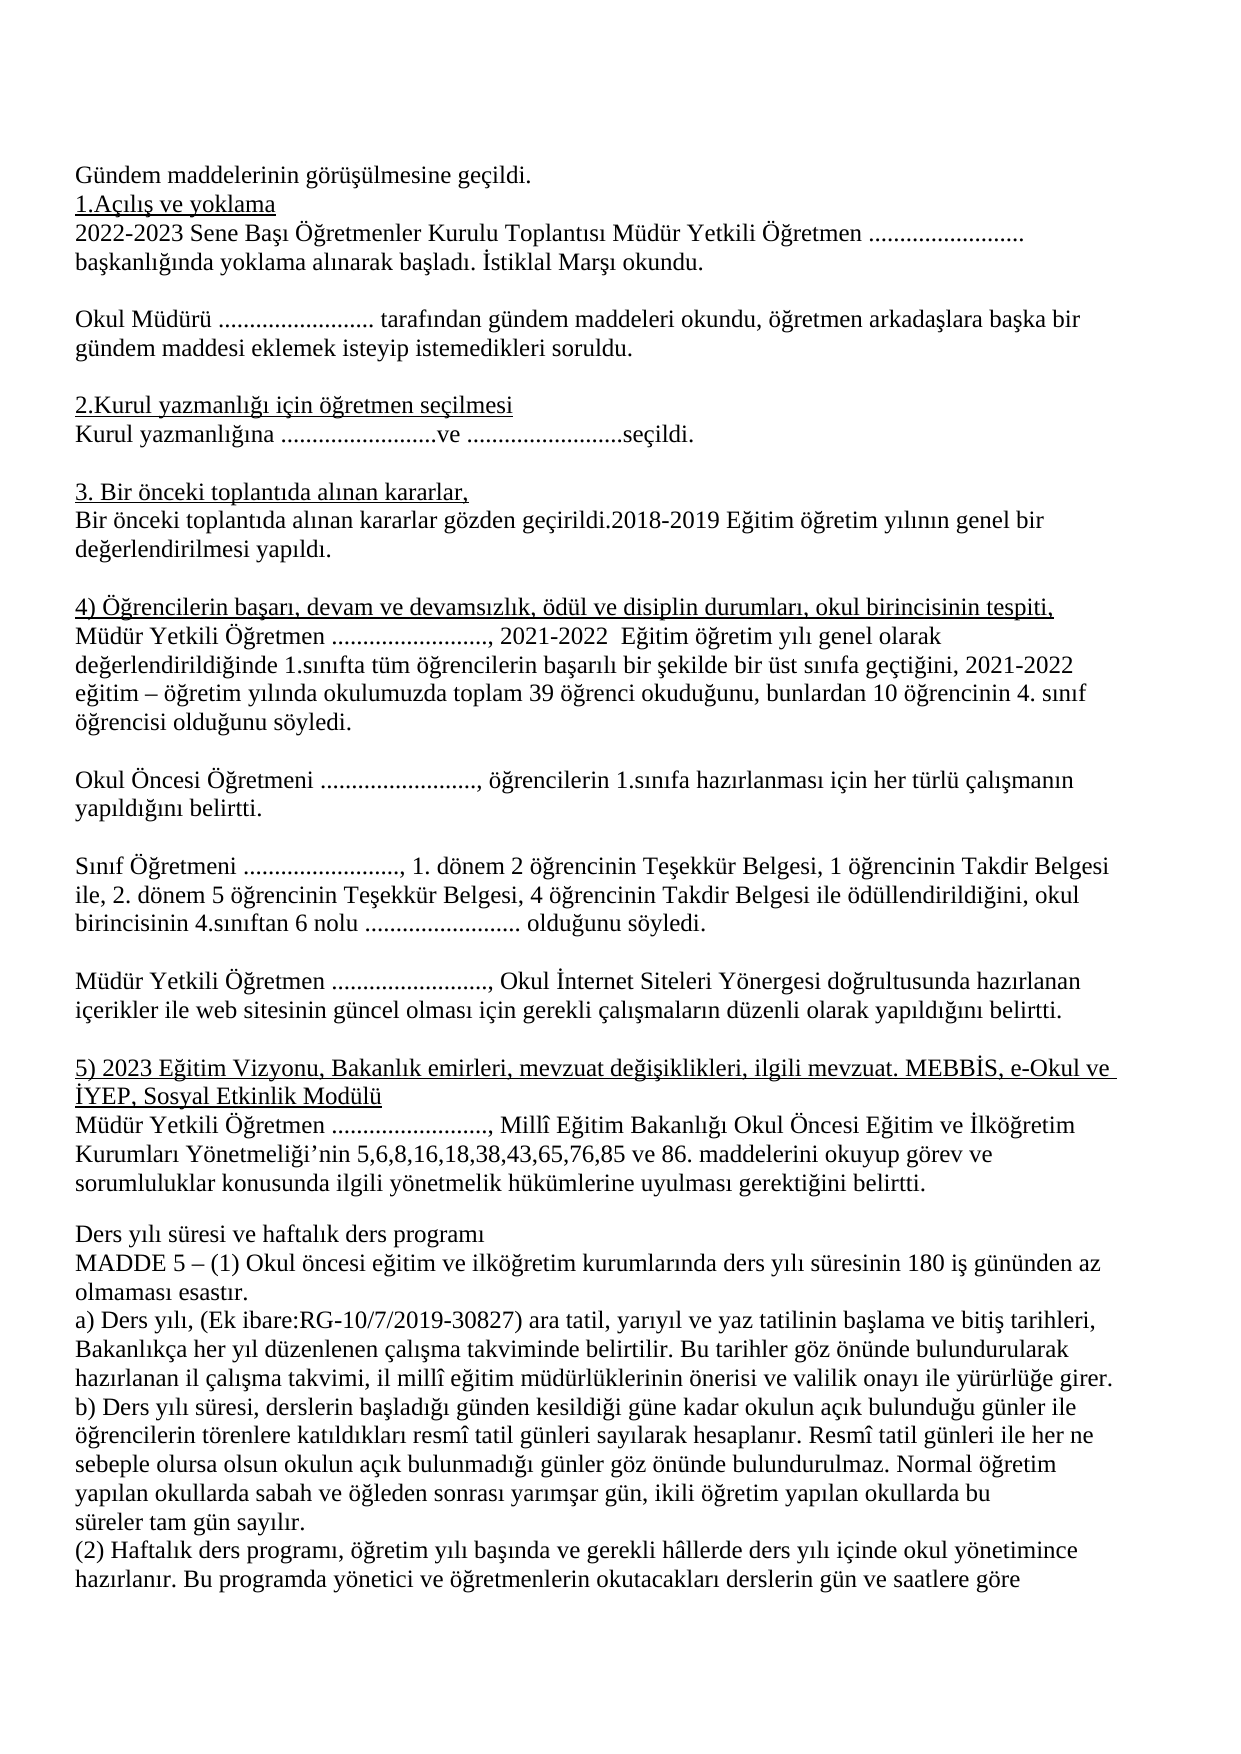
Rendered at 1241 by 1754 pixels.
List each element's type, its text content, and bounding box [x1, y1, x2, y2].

text Okul Müdürü ......................... tarafından gündem maddeleri okundu, öğretmen arkadaşlara başka bir gündem maddesi eklemek isteyip istemedikleri soruldu. [75, 304, 1124, 362]
text süreler tam gün sayılır. [75, 1507, 1124, 1535]
text Okul Öncesi Öğretmeni ........................., öğrencilerin 1.sınıfa hazırlanması için her türlü çalışmanın yapıldığını belirtti. [75, 765, 1124, 822]
text Müdür Yetkili Öğretmen ........................., 2021-2022 Eğitim öğretim yılı genel olarak değerlendirildiğinde 1.sınıfta tüm öğrencilerin başarılı bir şekilde bir üst sınıfa geçtiğini, 2021-2022 eğitim – öğretim yılında okulumuzda toplam 39 öğrenci okuduğunu, bunlardan 10 öğrencinin 4. sınıf öğrencisi olduğunu söyledi. [75, 621, 1124, 736]
text b) Ders yılı süresi, derslerin başladığı günden kesildiği güne kadar okulun açık bulunduğu günler ile öğrencilerin törenlere katıldıkları resmî tatil günleri sayılarak hesaplanır. Resmî tatil günleri ile her ne sebeple olursa olsun okulun açık bulunmadığı günler göz önünde bulundurulmaz. Normal öğretim yapılan okullarda sabah ve öğleden sonrası yarımşar gün, ikili öğretim yapılan okullarda bu [75, 1392, 1124, 1507]
text 2.Kurul yazmanlığı için öğretmen seçilmesi [75, 391, 1124, 419]
text a) Ders yılı, (Ek ibare:RG-10/7/2019-30827) ara tatil, yarıyıl ve yaz tatilinin başlama ve bitiş tarihleri, Bakanlıkça her yıl düzenlenen çalışma takviminde belirtilir. Bu tarihler göz önünde bulundurularak hazırlanan il çalışma takvimi, il millî eğitim müdürlüklerinin önerisi ve valilik onayı ile yürürlüğe girer. [75, 1305, 1124, 1392]
text Ders yılı süresi ve haftalık ders programı [75, 1219, 1124, 1248]
text 1.Açılış ve yoklama [75, 189, 1124, 218]
text Gündem maddelerinin görüşülmesine geçildi. [75, 161, 1124, 189]
text Bir önceki toplantıda alınan kararlar gözden geçirildi.2018-2019 Eğitim öğretim yılının genel bir değerlendirilmesi yapıldı. [75, 506, 1124, 563]
text 5) 2023 Eğitim Vizyonu, Bakanlık emirleri, mevzuat değişiklikleri, ilgili mevzuat. MEBBİS, e-Okul ve İYEP, Sosyal Etkinlik Modülü [75, 1053, 1124, 1110]
text Müdür Yetkili Öğretmen ........................., Okul İnternet Siteleri Yönergesi doğrultusunda hazırlanan içerikler ile web sitesinin güncel olması için gerekli çalışmaların düzenli olarak yapıldığını belirtti. [75, 966, 1124, 1023]
text MADDE 5 – (1) Okul öncesi eğitim ve ilköğretim kurumlarında ders yılı süresinin 180 iş gününden az olmaması esastır. [75, 1248, 1124, 1305]
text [75, 1535, 1124, 1593]
text Kurul yazmanlığına .........................ve .........................seçildi. [75, 419, 1124, 448]
text 4) Öğrencilerin başarı, devam ve devamsızlık, ödül ve disiplin durumları, okul birincisinin tespiti, [75, 592, 1124, 621]
text Sınıf Öğretmeni ........................., 1. dönem 2 öğrencinin Teşekkür Belgesi, 1 öğrencinin Takdir Belgesi ile, 2. dönem 5 öğrencinin Teşekkür Belgesi, 4 öğrencinin Takdir Belgesi ile ödüllendirildiğini, okul birincisinin 4.sınıftan 6 nolu ......................... olduğunu söyledi. [75, 851, 1124, 937]
text 3. Bir önceki toplantıda alınan kararlar, [75, 477, 1124, 506]
text 2022-2023 Sene Başı Öğretmenler Kurulu Toplantısı Müdür Yetkili Öğretmen ......................... başkanlığında yoklama alınarak başladı. İstiklal Marşı okundu. [75, 218, 1124, 276]
text Müdür Yetkili Öğretmen ........................., Millî Eğitim Bakanlığı Okul Öncesi Eğitim ve İlköğretim Kurumları Yönetmeliği’nin 5,6,8,16,18,38,43,65,76,85 ve 86. maddelerini okuyup görev ve sorumluluklar konusunda ilgili yönetmelik hükümlerine uyulması gerektiğini belirtti. [75, 1110, 1124, 1196]
